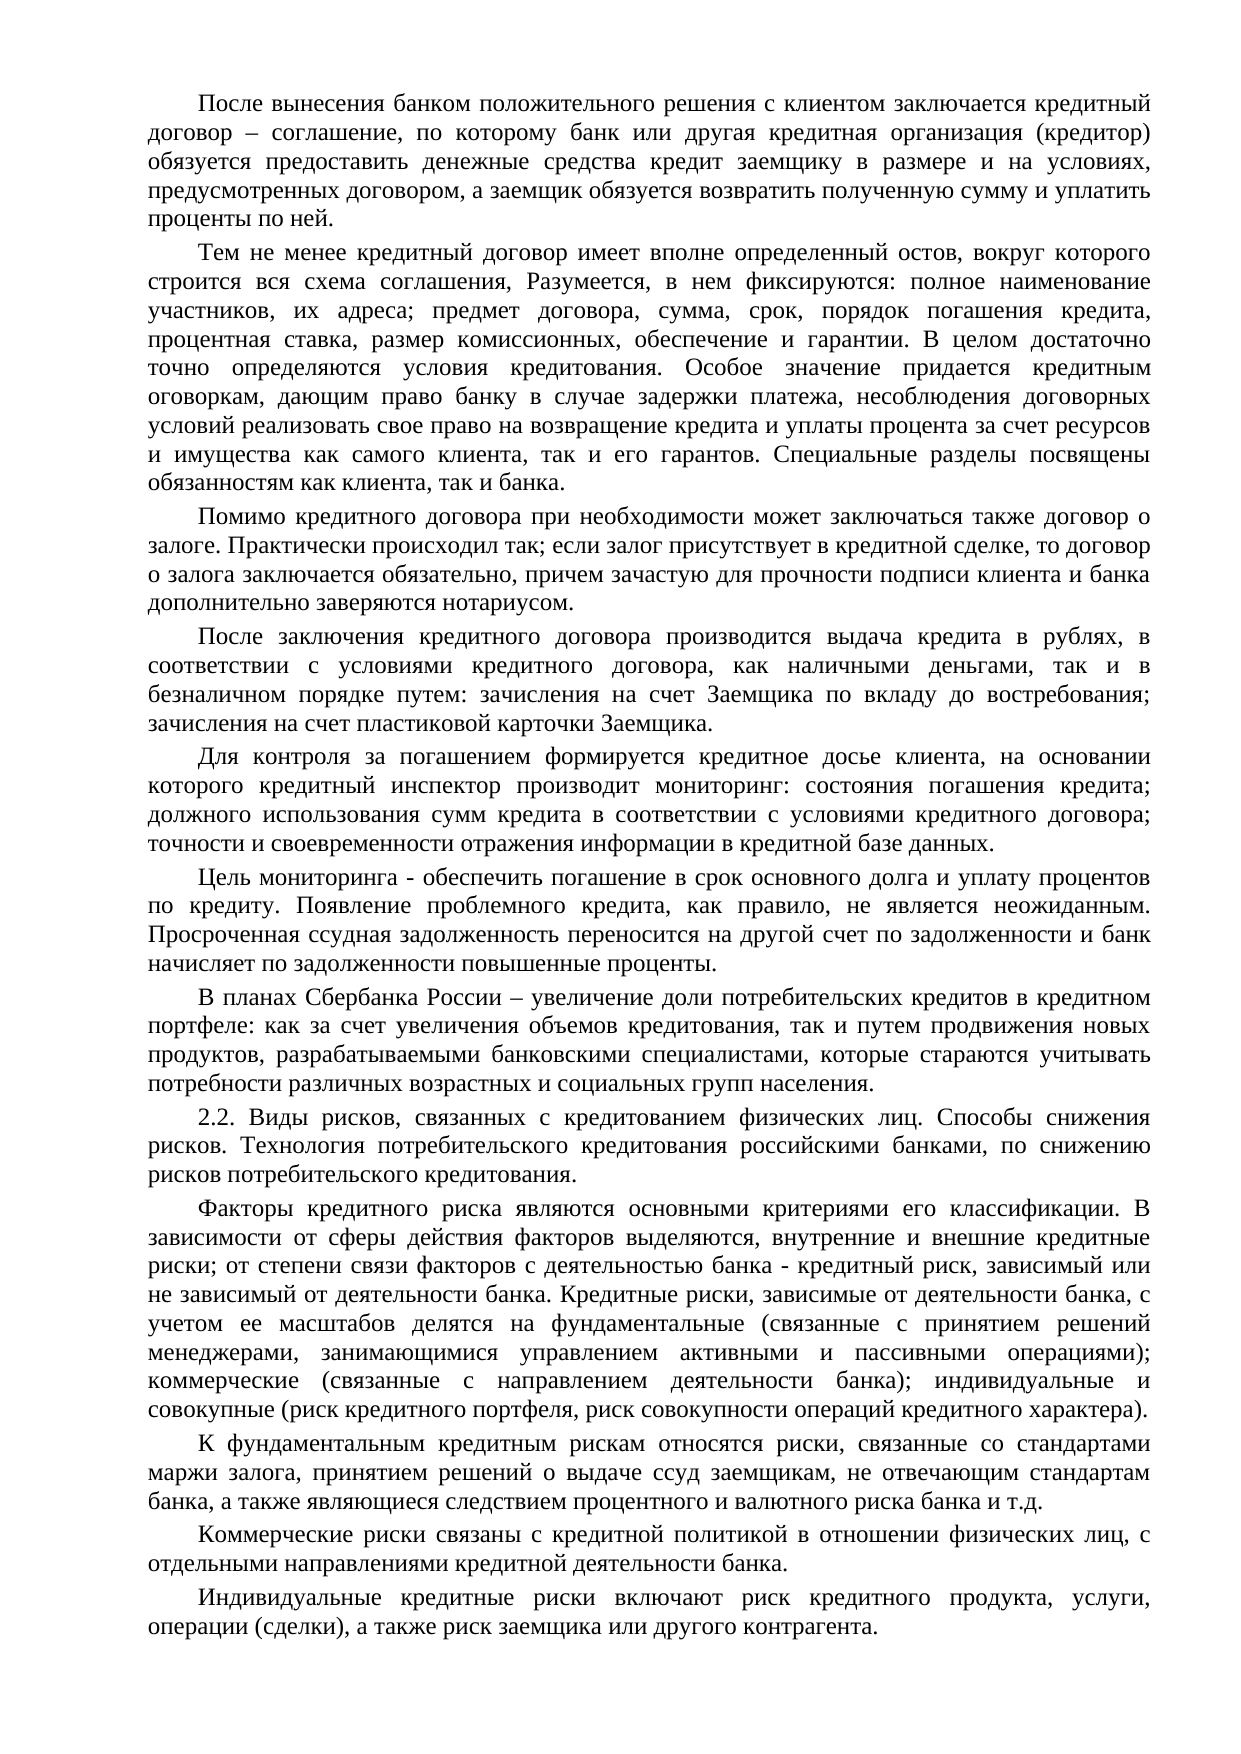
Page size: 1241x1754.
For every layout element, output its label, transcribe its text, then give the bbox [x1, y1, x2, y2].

text Цель мониторинга - обеспечить погашение в срок основного долга и уплату процентов по кредиту. Появление проблемного кредита, как правило, не является неожиданным. Просроченная ссудная задолженность переносится на другой счет по задолженности и банк начисляет по задолженности повышенные проценты. [148, 862, 1152, 977]
text Тем не менее кредитный договор имеет вполне определенный остов, вокруг которого строится вся схема соглашения, Разумеется, в нем фиксируются: полное наименование участников, их адреса; предмет договора, сумма, срок, порядок погашения кредита, процентная ставка, размер комиссионных, обеспечение и гарантии. В целом достаточно точно определяются условия кредитования. Особое значение придается кредитным оговоркам, дающим право банку в случае задержки платежа, несоблюдения договорных условий реализовать свое право на возвращение кредита и уплаты процента за счет ресурсов и имущества как самого клиента, так и его гарантов. Специальные разделы посвящены обязанностям как клиента, так и банка. [148, 237, 1152, 496]
text Индивидуальные кредитные риски включают риск кредитного продукта, услуги, операции (сделки), а также риск заемщика или другого контрагента. [148, 1582, 1152, 1640]
text После вынесения банком положительного решения с клиентом заключается кредитный договор – соглашение, по которому банк или другая кредитная организация (кредитор) обязуется предоставить денежные средства кредит заемщику в размере и на условиях, предусмотренных договором, а заемщик обязуется возвратить полученную сумму и уплатить проценты по ней. [148, 88, 1152, 232]
text 2.2. Виды рисков, связанных с кредитованием физических лиц. Способы снижения рисков. Технология потребительского кредитования российскими банками, по снижению рисков потребительского кредитования. [148, 1102, 1152, 1188]
text Для контроля за погашением формируется кредитное досье клиента, на основании которого кредитный инспектор производит мониторинг: состояния погашения кредита; должного использования сумм кредита в соответствии с условиями кредитного договора; точности и своевременности отражения информации в кредитной базе данных. [148, 741, 1152, 856]
text После заключения кредитного договора производится выдача кредита в рублях, в соответствии с условиями кредитного договора, как наличными деньгами, так и в безналичном порядке путем: зачисления на счет Заемщика по вкладу до востребования; зачисления на счет пластиковой карточки Заемщика. [148, 621, 1152, 736]
text К фундаментальным кредитным рискам относятся риски, связанные со стандартами маржи залога, принятием решений о выдаче ссуд заемщикам, не отвечающим стандартам банка, а также являющиеся следствием процентного и валютного риска банка и т.д. [148, 1428, 1152, 1514]
text Коммерческие риски связаны с кредитной политикой в отношении физических лиц, с отдельными направлениями кредитной деятельности банка. [148, 1519, 1152, 1577]
text В планах Сбербанка России – увеличение доли потребительских кредитов в кредитном портфеле: как за счет увеличения объемов кредитования, так и путем продвижения новых продуктов, разрабатываемыми банковскими специалистами, которые стараются учитывать потребности различных возрастных и социальных групп населения. [148, 982, 1152, 1097]
text Помимо кредитного договора при необходимости может заключаться также договор о залоге. Практически происходил так; если залог присутствует в кредитной сделке, то договор о залога заключается обязательно, причем зачастую для прочности подписи клиента и банка дополнительно заверяются нотариусом. [148, 501, 1152, 616]
text Факторы кредитного риска являются основными критериями его классификации. В зависимости от сферы действия факторов выделяются, внутренние и внешние кредитные риски; от степени связи факторов с деятельностью банка - кредитный риск, зависимый или не зависимый от деятельности банка. Кредитные риски, зависимые от деятельности банка, с учетом ее масштабов делятся на фундаментальные (связанные с принятием решений менеджерами, занимающимися управлением активными и пассивными операциями); коммерческие (связанные с направлением деятельности банка); индивидуальные и совокупные (риск кредитного портфеля, риск совокупности операций кредитного характера). [148, 1193, 1152, 1423]
